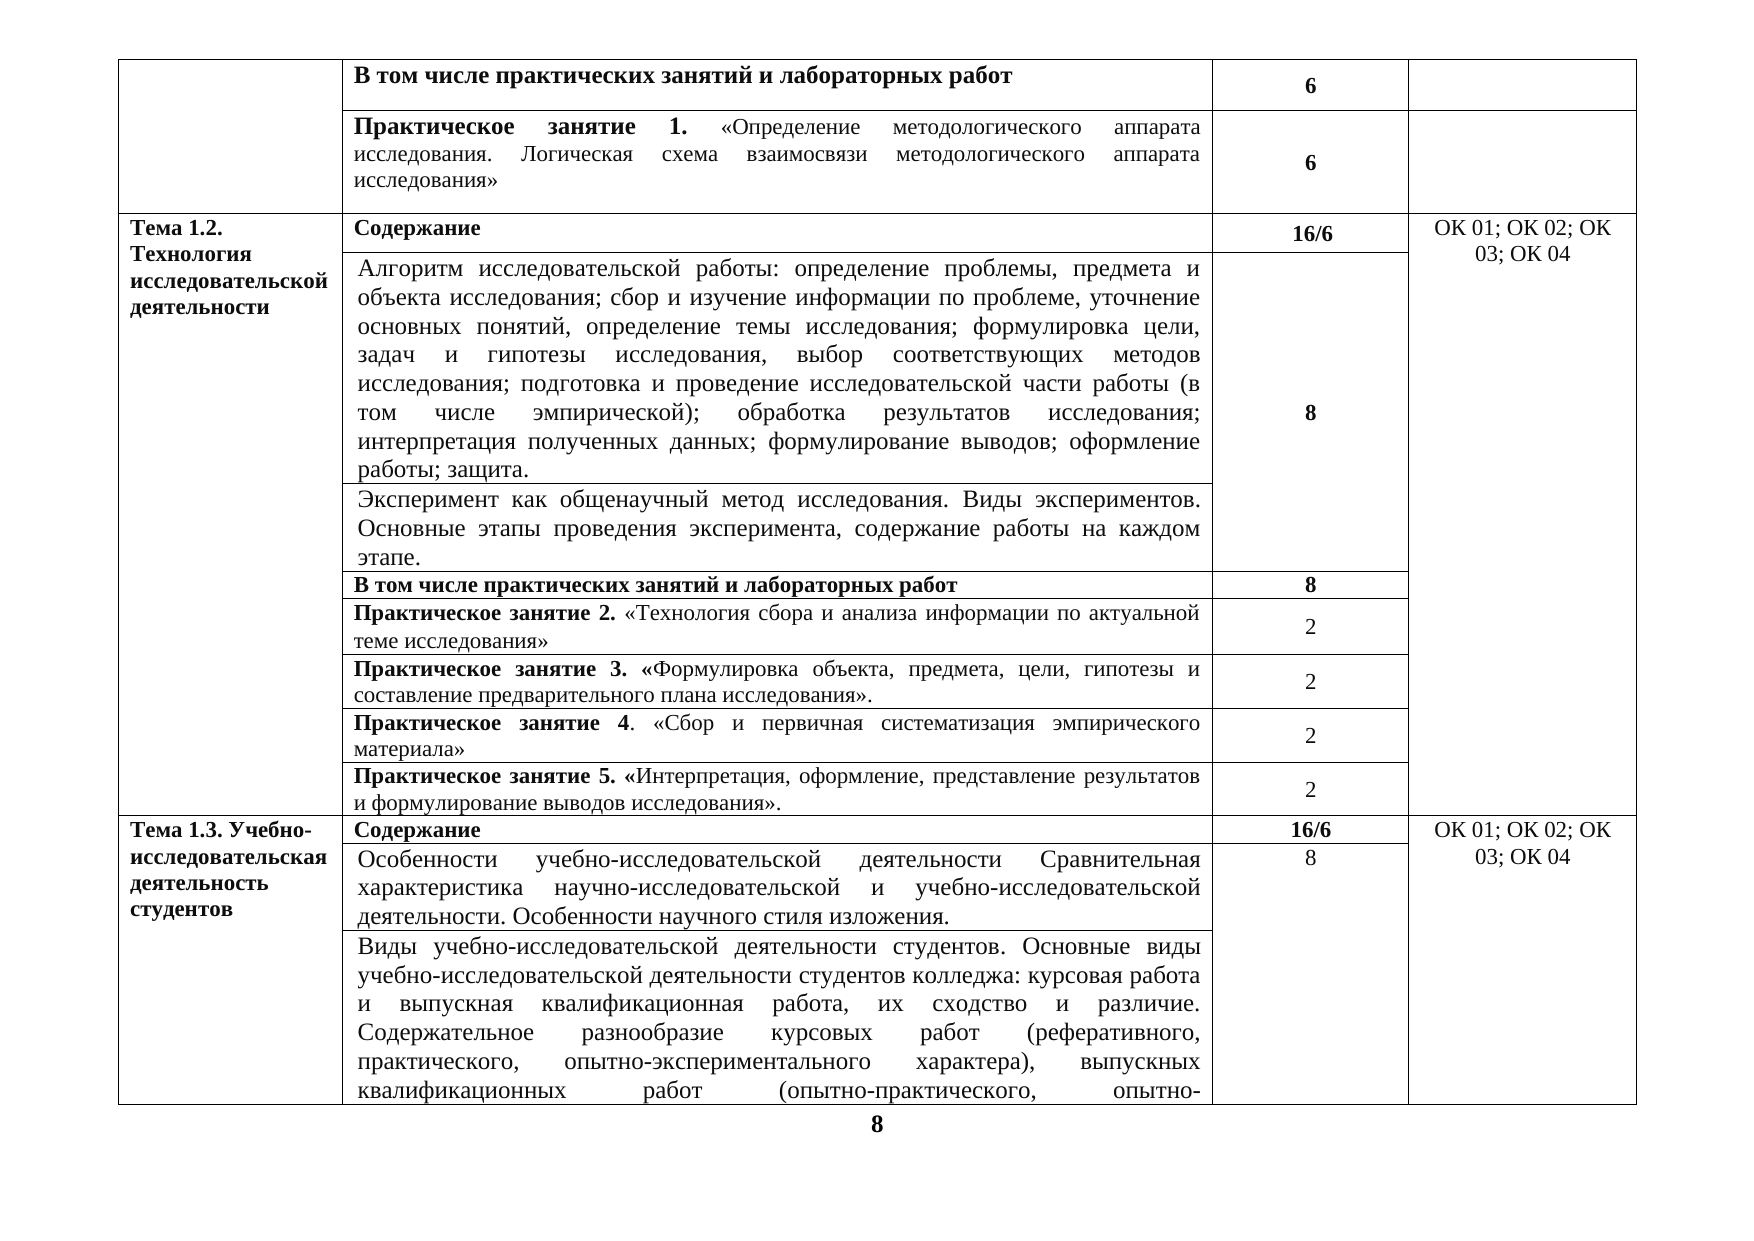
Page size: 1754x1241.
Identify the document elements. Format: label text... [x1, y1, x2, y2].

table_cell В том числе практических занятий и лабораторных работ [343, 572, 1212, 598]
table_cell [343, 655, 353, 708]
table_cell ОК 01; ОК 02; ОК 03; ОК 04 [1409, 816, 1636, 1103]
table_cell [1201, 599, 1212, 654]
table_cell Алгоритм исследовательской работы: определение проблемы, предмета и объекта исследования; сбор и изучение информации по проблеме, уточнение основных понятий, определение темы исследования; формулировка цели, задач и гипотезы исследования, выбор соответствующих методов исследования; подготовка и проведение исследовательской части работы (в том числе эмпирической); обработка результатов исследования; интерпретация полученных данных; формулирование выводов; оформление работы; защита. [343, 253, 1212, 483]
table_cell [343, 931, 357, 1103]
table_cell Эксперимент как общенаучный метод исследования. Виды экспериментов. Основные этапы проведения эксперимента, содержание работы на каждом этапе. [343, 484, 1212, 571]
table_cell 2 [1213, 709, 1408, 762]
table_cell 8 [1213, 844, 1408, 1103]
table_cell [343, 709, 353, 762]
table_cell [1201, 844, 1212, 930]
table_cell Тема 1.3. Учебно-исследовательская деятельность студентов [119, 816, 342, 1103]
table_cell [1409, 60, 1636, 110]
table_cell 16/6 [1213, 214, 1408, 252]
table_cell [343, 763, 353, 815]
table_cell ОК 01; ОК 02; ОК 03; ОК 04 [1409, 214, 1636, 815]
table_cell Содержание [343, 214, 1212, 252]
table_cell 6 [1213, 111, 1408, 213]
table_cell 2 [1213, 599, 1408, 654]
table_cell 16/6 [1213, 816, 1408, 843]
table_cell Тема 1.2. Технология исследовательской деятельности [119, 214, 342, 815]
table_cell [1409, 111, 1636, 213]
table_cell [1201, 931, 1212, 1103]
table_cell В том числе практических занятий и лабораторных работ [343, 60, 1212, 110]
table_cell Содержание [343, 816, 1212, 843]
table_cell 2 [1213, 763, 1408, 815]
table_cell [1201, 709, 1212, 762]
table_cell 8 [1213, 572, 1408, 598]
table_cell 6 [1213, 60, 1408, 110]
table_cell 2 [1213, 655, 1408, 708]
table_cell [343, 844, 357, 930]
table_cell Практическое занятие 1. «Определение методологического аппарата исследования. Логическая схема взаимосвязи методологического аппарата исследования» [343, 111, 1212, 213]
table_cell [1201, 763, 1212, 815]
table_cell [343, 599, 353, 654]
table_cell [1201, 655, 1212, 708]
table_cell 8 [1213, 253, 1408, 571]
